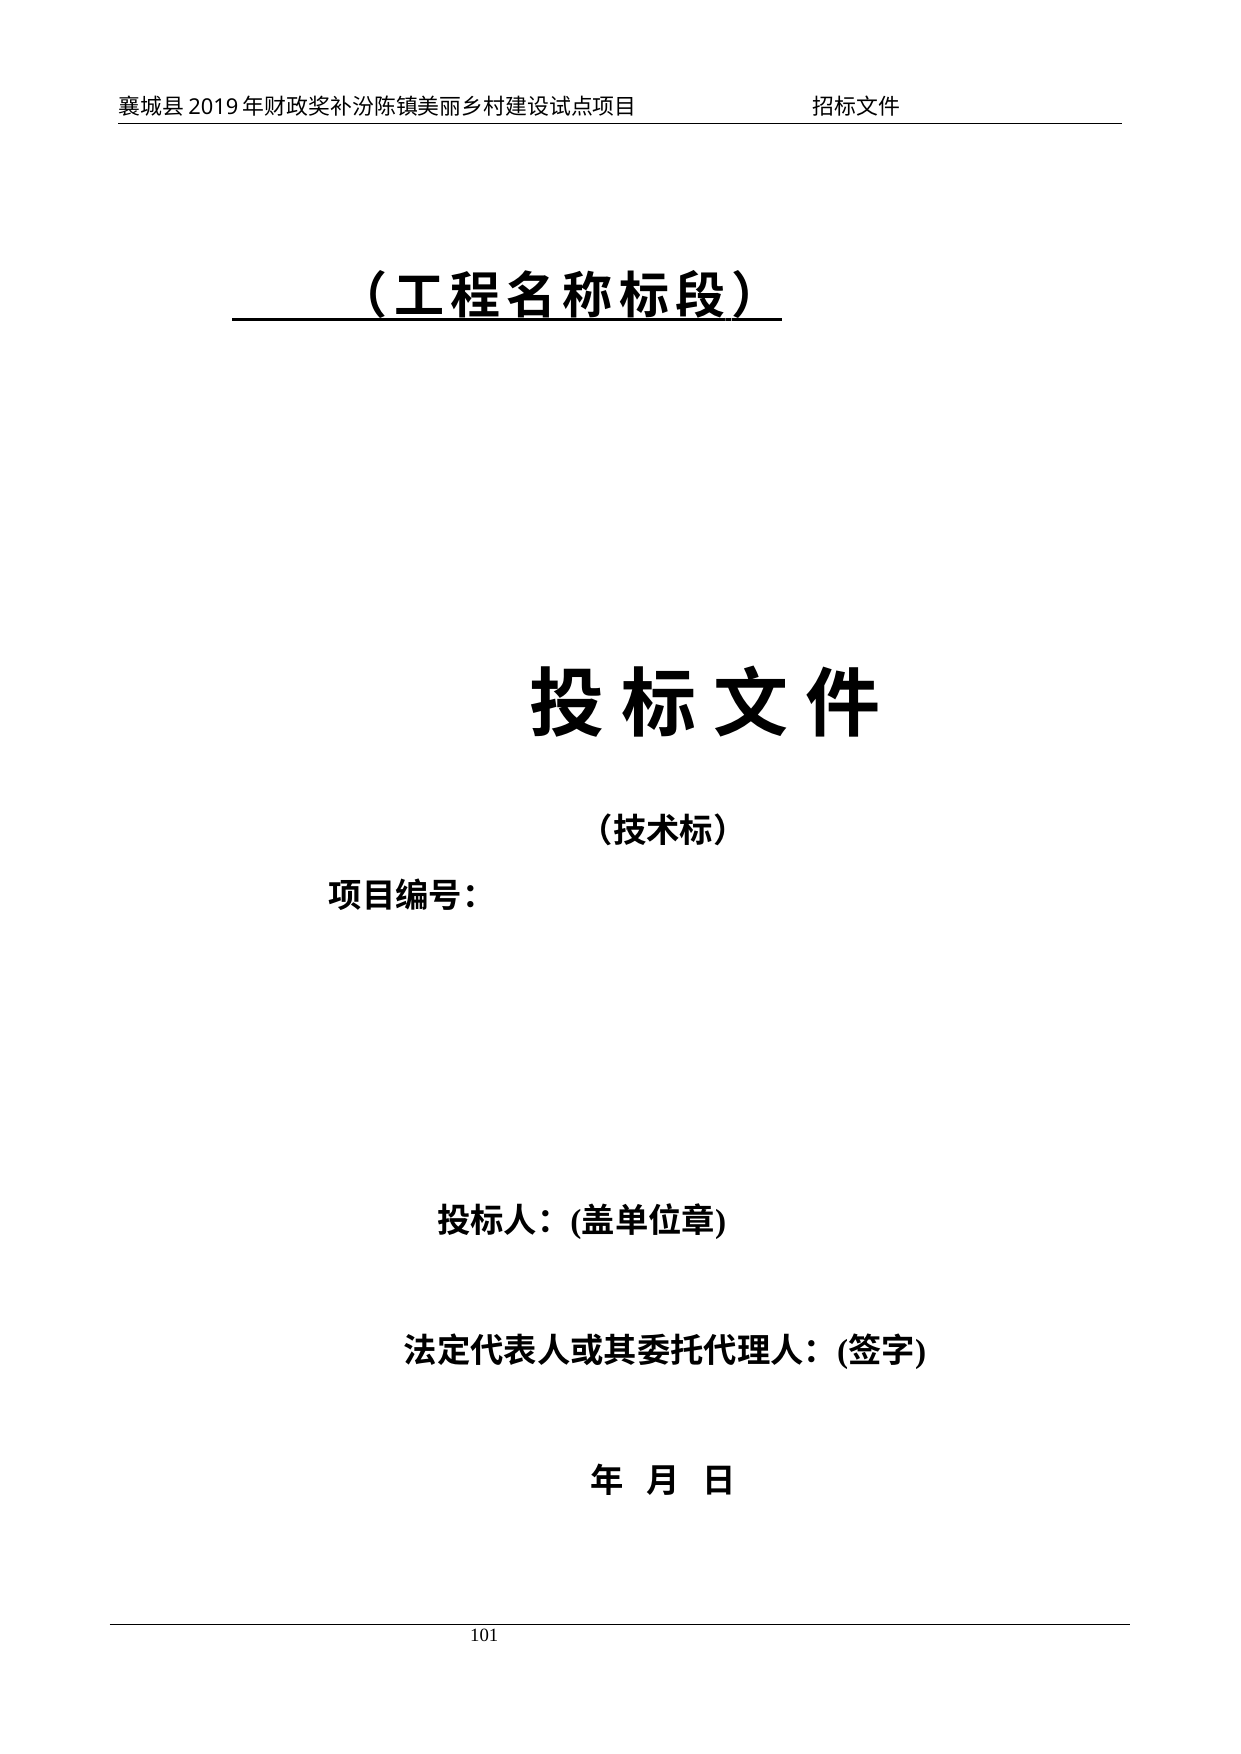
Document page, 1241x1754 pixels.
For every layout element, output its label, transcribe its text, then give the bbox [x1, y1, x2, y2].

text 投标人：(盖单位章) [137, 1186, 1122, 1251]
text （技术标） [137, 796, 1122, 861]
text （工程名称标段） [118, 243, 1122, 341]
text 项目编号： [137, 861, 1122, 926]
text 年 月 日 [137, 1446, 1122, 1511]
text 法定代表人或其委托代理人：(签字) [137, 1316, 1122, 1381]
text 投 标 文 件 [137, 633, 1122, 763]
